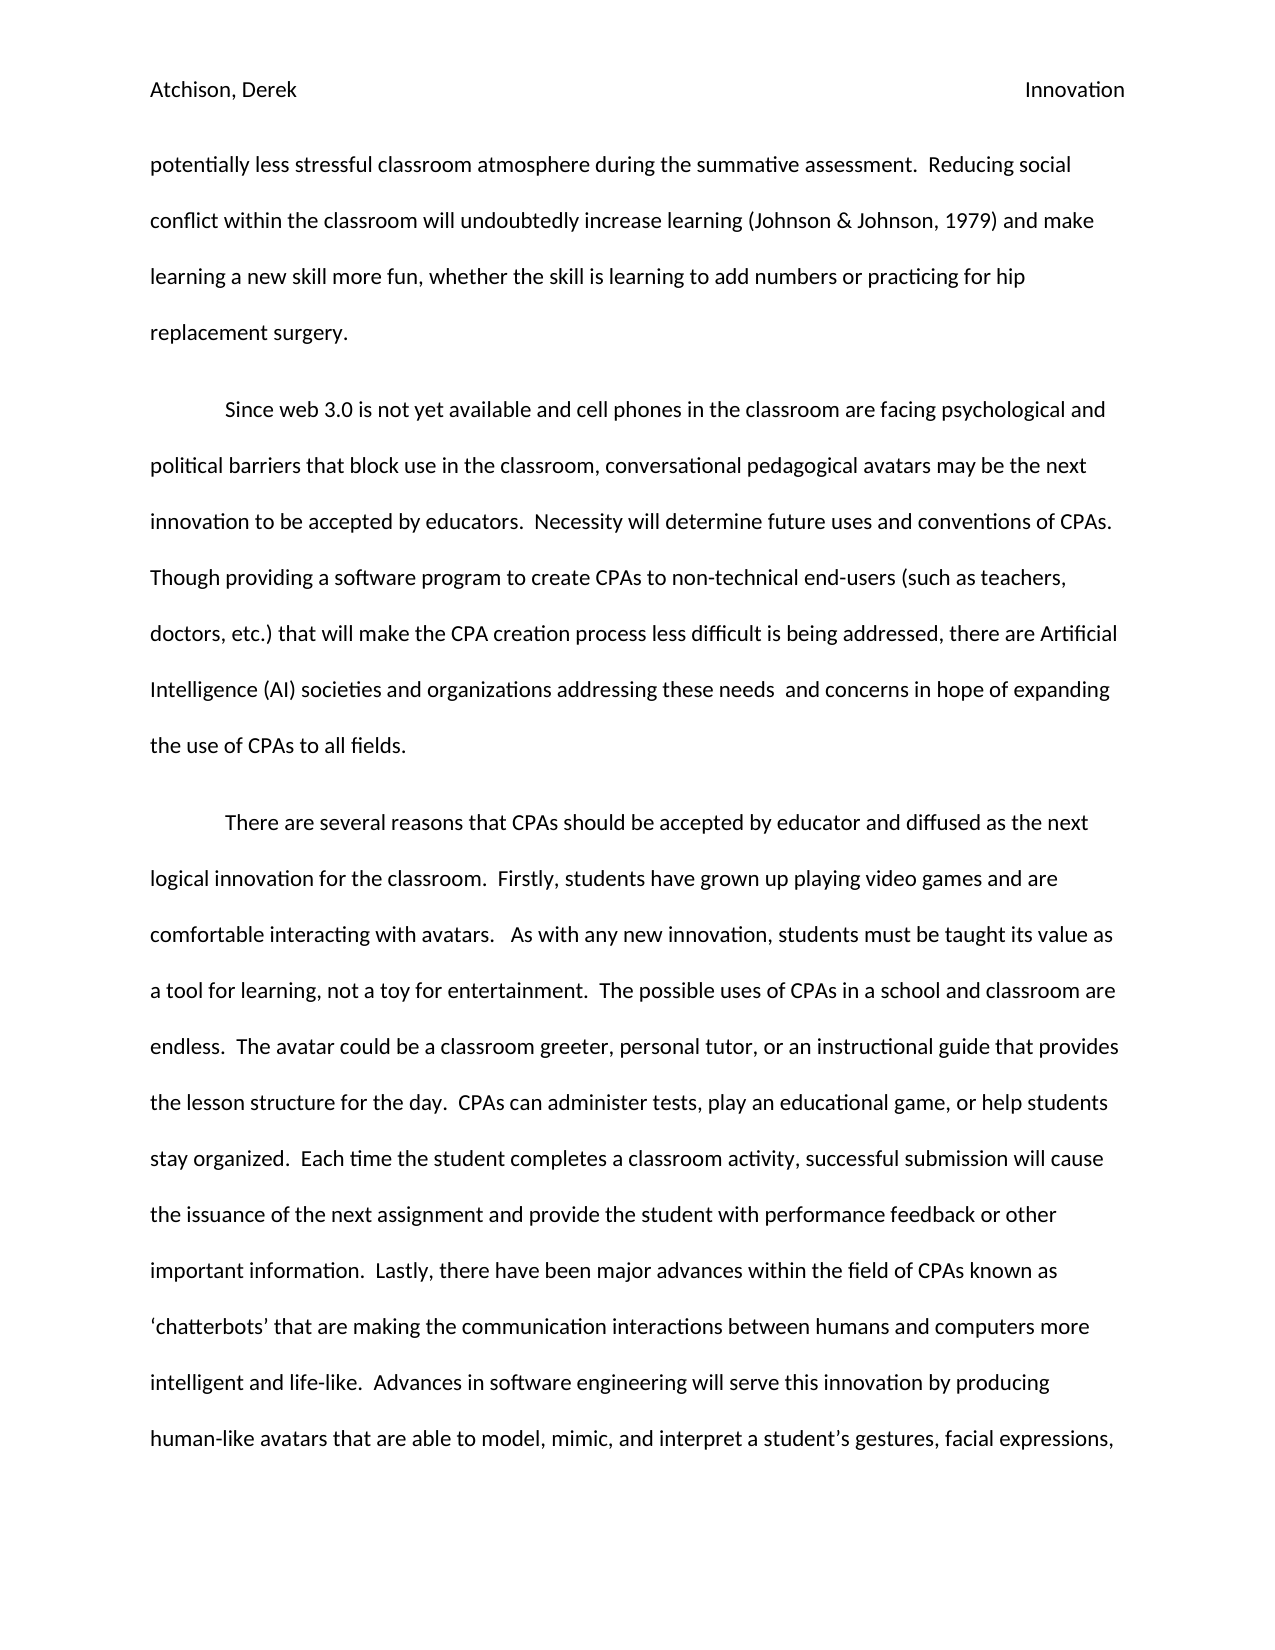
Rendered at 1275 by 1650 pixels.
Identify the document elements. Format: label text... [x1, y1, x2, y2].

text Since web 3.0 is not yet available and cell phones in the classroom are facing psychological and political barriers that block use in the classroom, conversational pedagogical avatars may be the next innovation to be accepted by educators. Necessity will determine future uses and conventions of CPAs. Though providing a software program to create CPAs to non-technical end-users (such as teachers, doctors, etc.) that will make the CPA creation process less difficult is being addressed, there are Artificial Intelligence (AI) societies and organizations addressing these needs and concerns in hope of expanding the use of CPAs to all fields. [150, 395, 1125, 759]
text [150, 808, 1125, 1453]
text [150, 150, 1125, 346]
